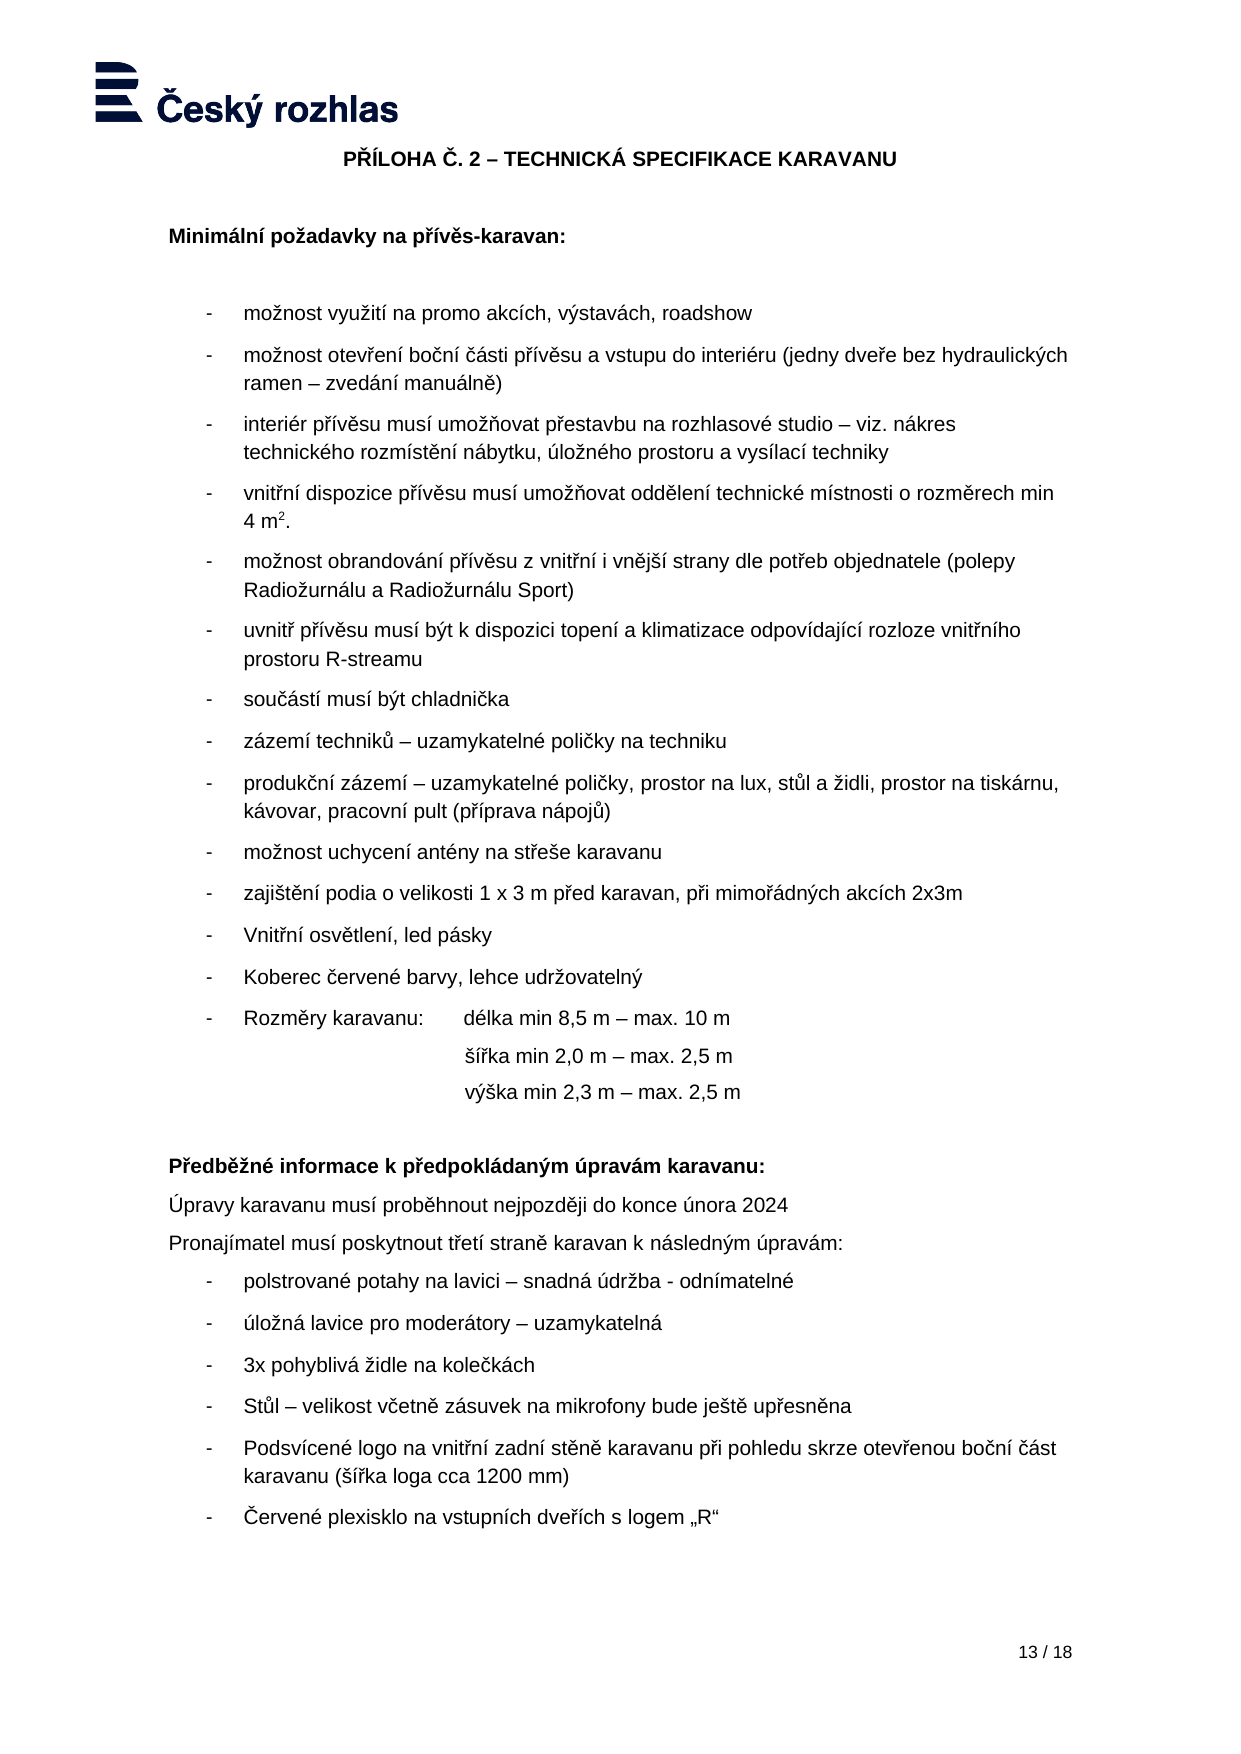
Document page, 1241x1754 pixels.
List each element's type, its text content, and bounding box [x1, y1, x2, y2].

list Koberec červené barvy, lehce udržovatelný [206, 964, 1072, 989]
list možnost využití na promo akcích, výstavách, roadshow [206, 300, 1072, 326]
text šířka min 2,0 m – max. 2,5 m [316, 1043, 1072, 1067]
list produkční zázemí – uzamykatelné poličky, prostor na lux, stůl a židli, prostor na tiskárnu, kávovar, pracovní pult (příprava nápojů) [206, 770, 1072, 823]
text výška min 2,3 m – max. 2,5 m [316, 1080, 1072, 1104]
text Předběžné informace k předpokládaným úpravám karavanu: [168, 1153, 1072, 1179]
list interiér přívěsu musí umožňovat přestavbu na rozhlasové studio – viz. nákres technického rozmístění nábytku, úložného prostoru a vysílací techniky [206, 411, 1072, 464]
text PŘÍLOHA Č. 2 – TECHNICKÁ SPECIFIKACE KARAVANU [168, 146, 1072, 172]
list vnitřní dispozice přívěsu musí umožňovat oddělení technické místnosti o rozměrech min 4 m2. [206, 480, 1072, 533]
list Vnitřní osvětlení, led pásky [206, 922, 1072, 948]
list možnost uchycení antény na střeše karavanu [206, 839, 1072, 864]
list Červené plexisklo na vstupních dveřích s logem „R“ [206, 1504, 1072, 1529]
list uvnitř přívěsu musí být k dispozici topení a klimatizace odpovídající rozloze vnitřního prostoru R-streamu [206, 618, 1072, 671]
list úložná lavice pro moderátory – uzamykatelná [206, 1310, 1072, 1336]
list možnost obrandování přívěsu z vnitřní i vnější strany dle potřeb objednatele (polepy Radiožurnálu a Radiožurnálu Sport) [206, 549, 1072, 602]
text Minimální požadavky na přívěs-karavan: [168, 223, 1072, 249]
list Stůl – velikost včetně zásuvek na mikrofony bude ještě upřesněna [206, 1393, 1072, 1419]
text Úpravy karavanu musí proběhnout nejpozději do konce února 2024 [168, 1191, 1072, 1217]
list Podsvícené logo na vnitřní zadní stěně karavanu při pohledu skrze otevřenou boční část karavanu (šířka loga cca 1200 mm) [206, 1435, 1072, 1488]
list zázemí techniků – uzamykatelné poličky na techniku [206, 728, 1072, 754]
text Pronajímatel musí poskytnout třetí straně karavan k následným úpravám: [168, 1230, 1072, 1256]
list zajištění podia o velikosti 1 x 3 m před karavan, při mimořádných akcích 2x3m [206, 881, 1072, 906]
list polstrované potahy na lavici – snadná údržba - odnímatelné [206, 1268, 1072, 1294]
list součástí musí být chladnička [206, 687, 1072, 712]
list možnost otevření boční části přívěsu a vstupu do interiéru (jedny dveře bez hydraulických ramen – zvedání manuálně) [206, 342, 1072, 395]
list Rozměry karavanu: délka min 8,5 m – max. 10 m [206, 1006, 1072, 1031]
list 3x pohyblivá židle na kolečkách [206, 1352, 1072, 1377]
picture [95, 62, 398, 128]
